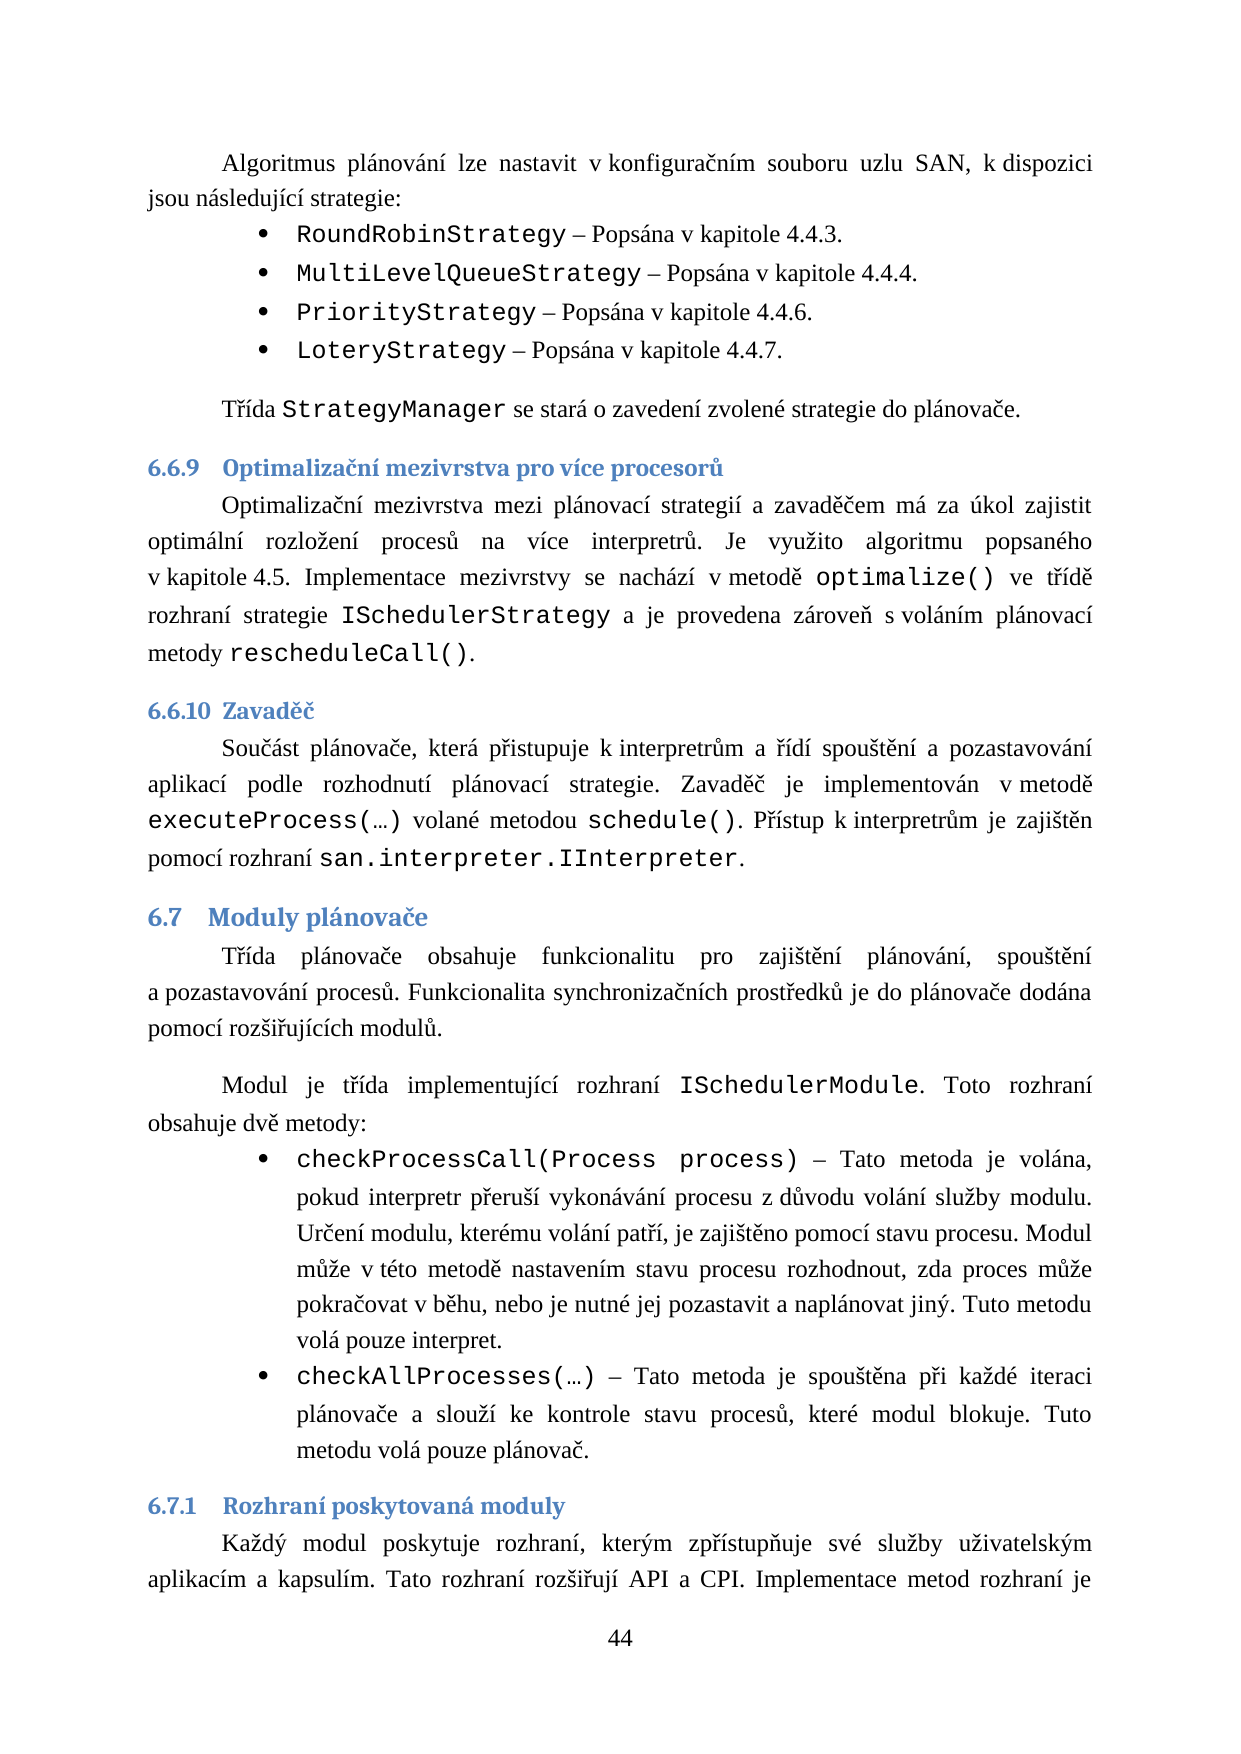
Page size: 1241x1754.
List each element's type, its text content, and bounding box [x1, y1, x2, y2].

text Algoritmus plánování lze nastavit v konfiguračním souboru uzlu SAN, k dispozici jsou následující strategie: [148, 148, 1093, 212]
text Součást plánovače, která přistupuje k interpretrům a řídí spouštění a pozastavování aplikací podle rozhodnutí plánovací strategie. Zavaděč je implementován v metodě executeProcess(…) volané metodou schedule(). Přístup k interpretrům je zajištěn pomocí rozhraní san.interpreter.IInterpreter. [148, 733, 1093, 874]
list LoteryStrategy – Popsána v kapitole 4.4.7. [259, 335, 1093, 366]
list MultiLevelQueueStrategy – Popsána v kapitole 4.4.4. [259, 258, 1093, 289]
subtitle Optimalizační mezivrstva pro více procesorů [148, 454, 1093, 483]
subtitle Zavaděč [148, 697, 1093, 726]
text Optimalizační mezivrstva mezi plánovací strategií a zavaděčem má za úkol zajistit optimální rozložení procesů na více interpretrů. Je využito algoritmu popsaného v kapitole 4.5. Implementace mezivrstvy se nachází v metodě optimalize() ve třídě rozhraní strategie ISchedulerStrategy a je provedena zároveň s voláním plánovací metody rescheduleCall(). [148, 490, 1093, 668]
list RoundRobinStrategy – Popsána v kapitole 4.4.3. [259, 219, 1093, 250]
text Třída plánovače obsahuje funkcionalitu pro zajištění plánování, spouštění a pozastavování procesů. Funkcionalita synchronizačních prostředků je do plánovače dodána pomocí rozšiřujících modulů. [148, 941, 1093, 1042]
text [148, 1528, 1093, 1593]
text Modul je třída implementující rozhraní ISchedulerModule. Toto rozhraní obsahuje dvě metody: [148, 1070, 1093, 1137]
text Třída StrategyManager se stará o zavedení zvolené strategie do plánovače. [148, 394, 1093, 425]
list checkAllProcesses(…) – Tato metoda je spouštěna při každé iteraci plánovače a slouží ke kontrole stavu procesů, které modul blokuje. Tuto metodu volá pouze plánovač. [259, 1361, 1093, 1464]
subtitle Moduly plánovače [148, 902, 1093, 933]
subtitle Rozhraní poskytovaná moduly [148, 1492, 1093, 1521]
list PriorityStrategy – Popsána v kapitole 4.4.6. [259, 297, 1093, 327]
list checkProcessCall(Process process) – Tato metoda je volána, pokud interpretr přeruší vykonávání procesu z důvodu volání služby modulu. Určení modulu, kterému volání patří, je zajištěno pomocí stavu procesu. Modul může v této metodě nastavením stavu procesu rozhodnout, zda proces může pokračovat v běhu, nebo je nutné jej pozastavit a naplánovat jiný. Tuto metodu volá pouze interpret. [259, 1144, 1093, 1354]
